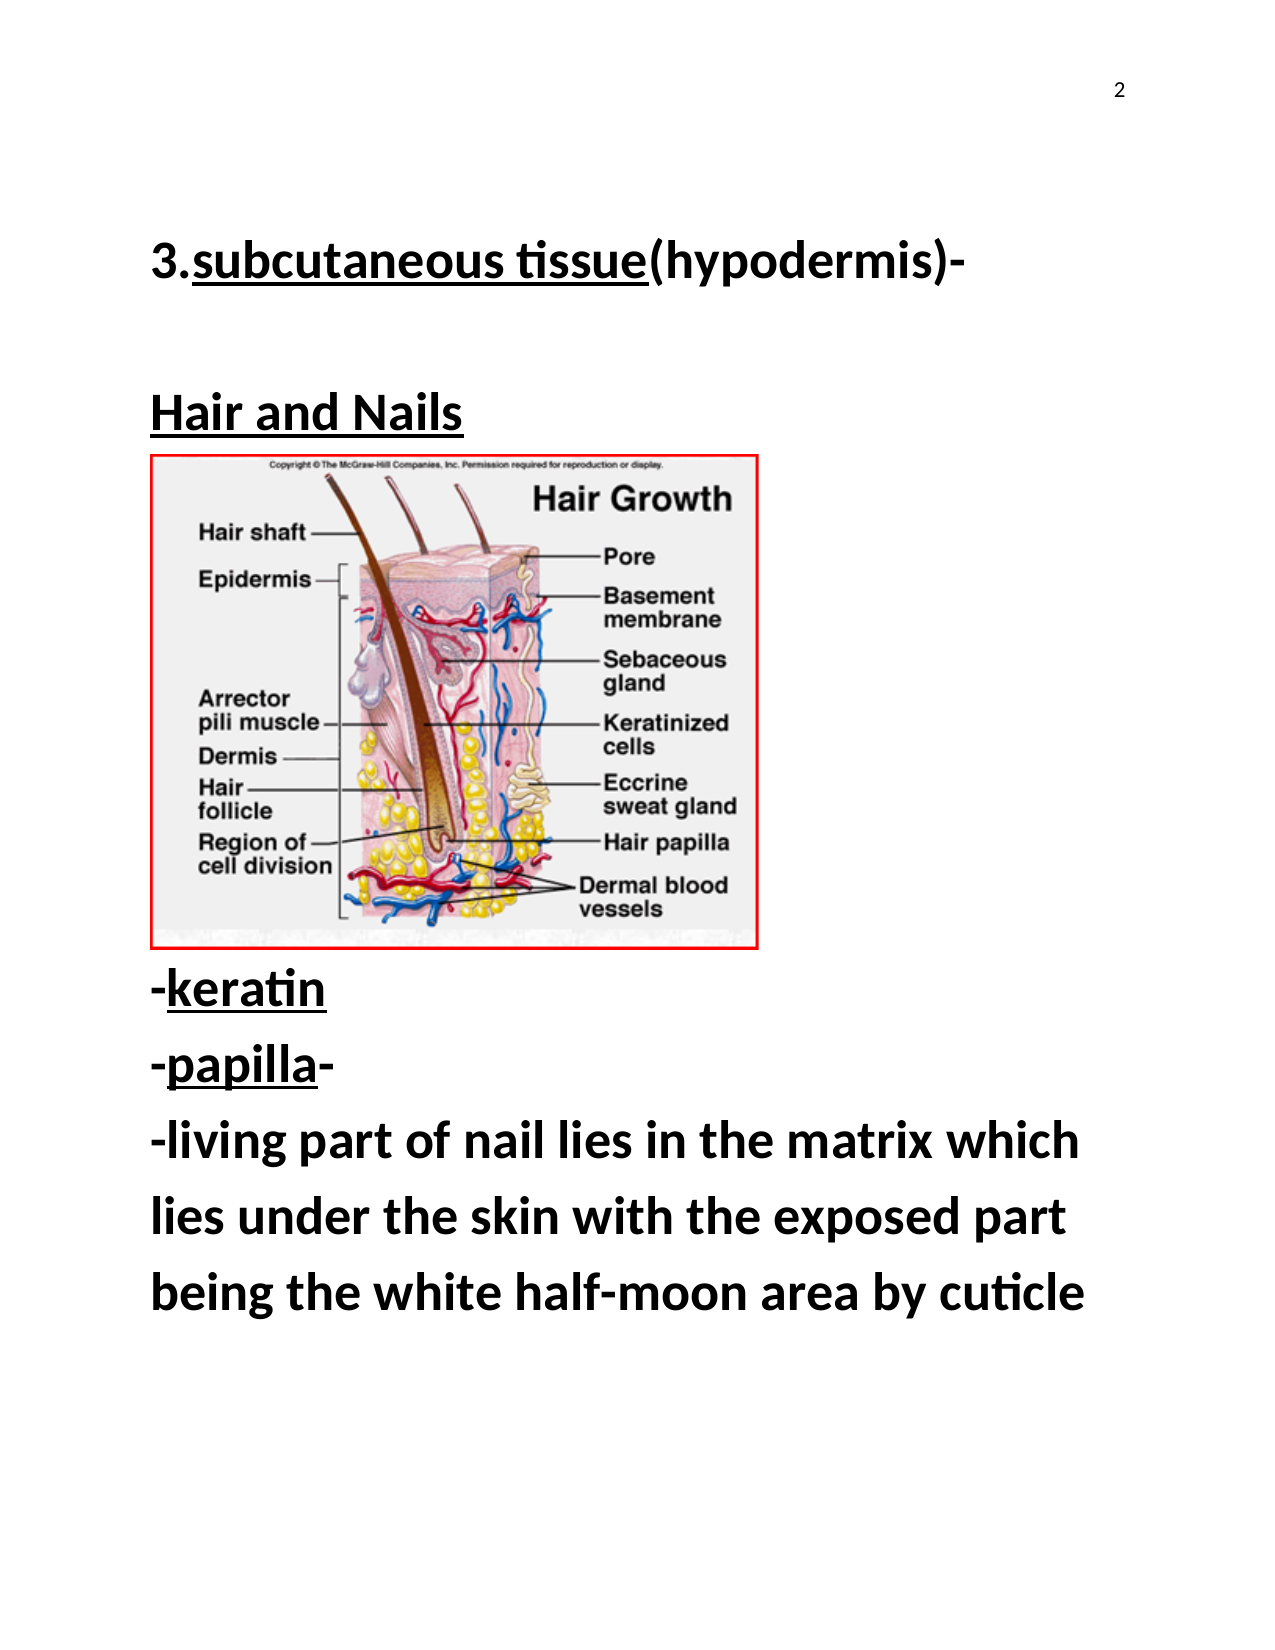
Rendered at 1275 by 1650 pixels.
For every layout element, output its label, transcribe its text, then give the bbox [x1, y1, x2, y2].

text -papilla- [150, 1030, 1125, 1096]
text -living part of nail lies in the matrix which lies under the skin with the exposed part being the white half-moon area by cuticle [150, 1106, 1125, 1324]
picture [150, 454, 759, 950]
text 3.subcutaneous tissue(hypodermis)- [150, 226, 1125, 292]
text Hair and Nails [150, 378, 1125, 444]
text -keratin [150, 954, 1125, 1020]
